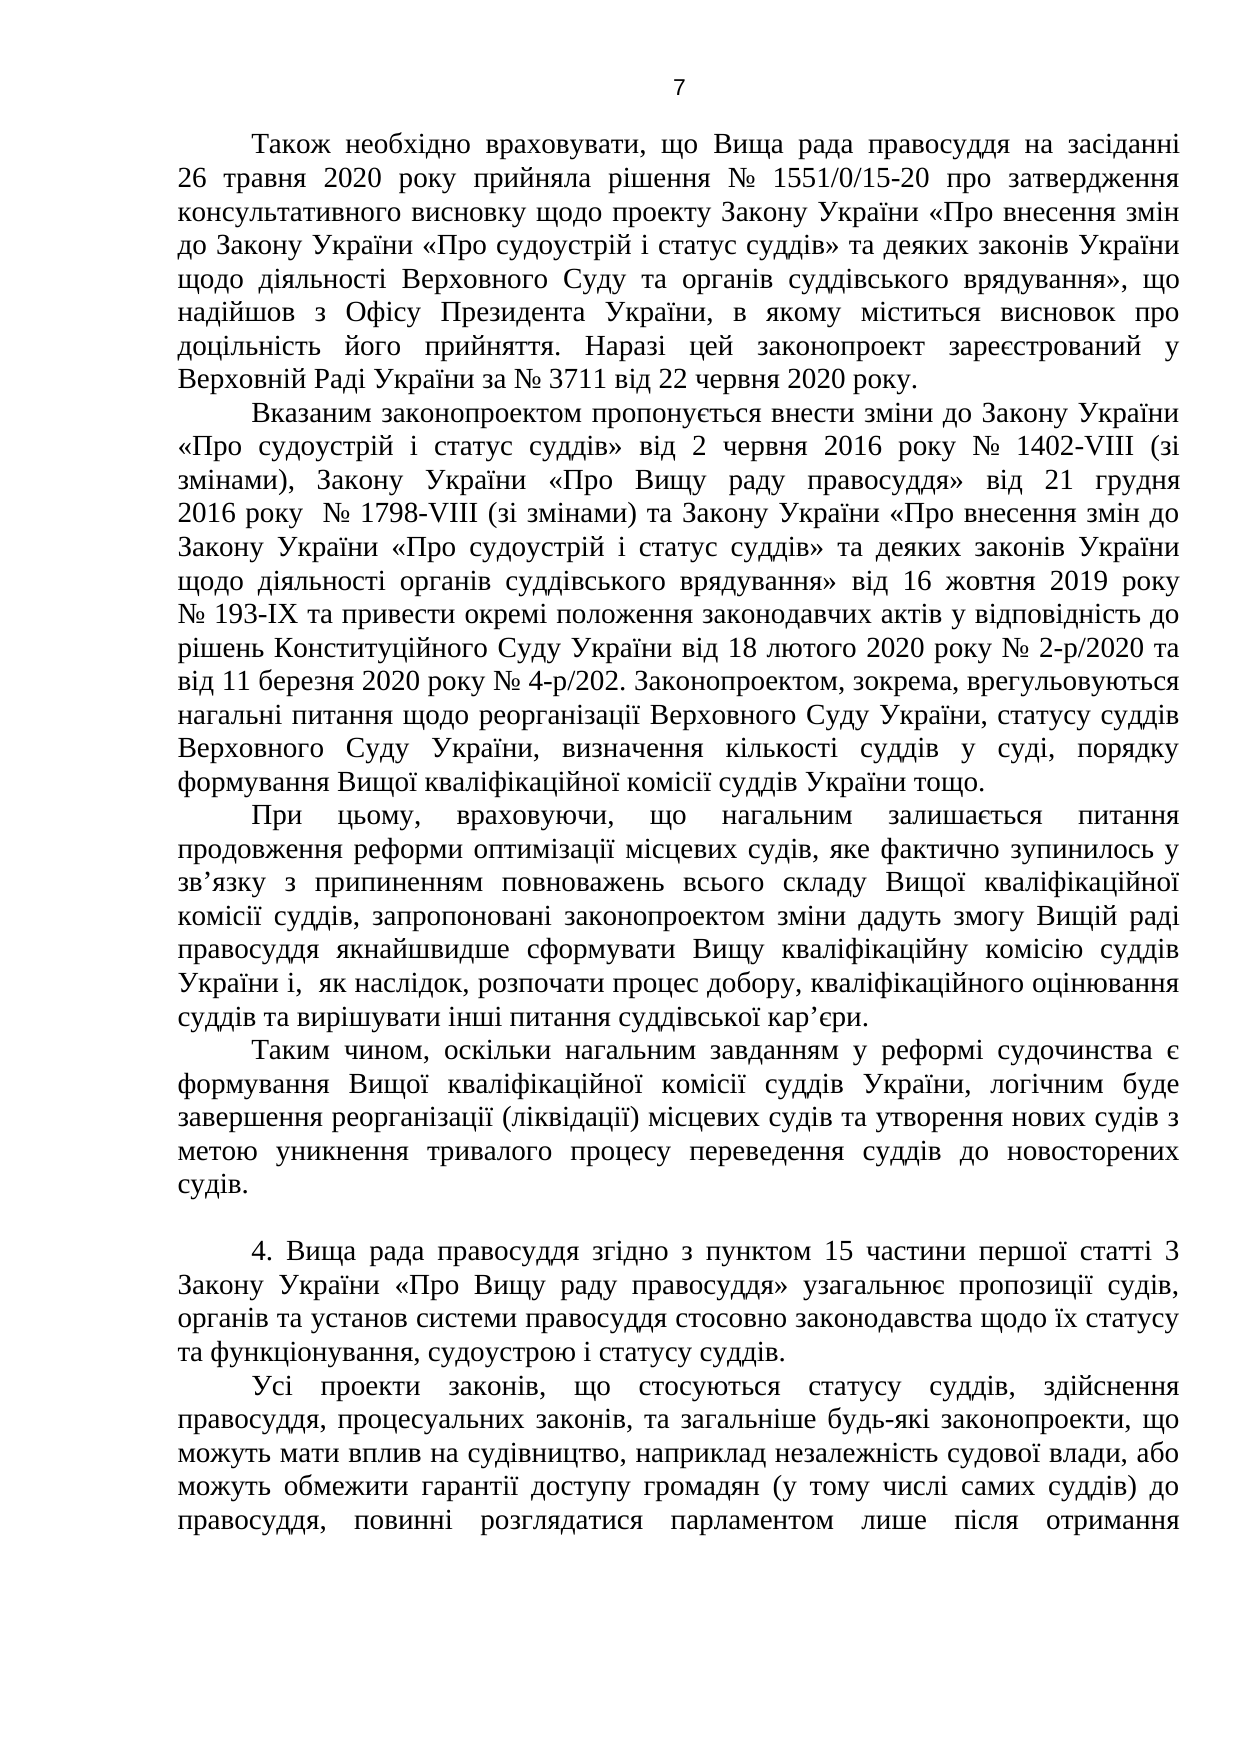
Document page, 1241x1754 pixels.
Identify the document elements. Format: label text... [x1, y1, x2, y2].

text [177, 1368, 1180, 1535]
text При цьому, враховуючи, що нагальним залишається питання продовження реформи оптимізації місцевих судів, яке фактично зупинилось у зв’язку з припиненням повноважень всього складу Вищої кваліфікаційної комісії суддів, запропоновані законопроектом зміни дадуть змогу Вищій раді правосуддя якнайшвидше сформувати Вищу кваліфікаційну комісію суддів України і, як наслідок, розпочати процес добору, кваліфікаційного оцінювання суддів та вирішувати інші питання суддівської кар’єри. [177, 797, 1180, 1032]
text 4. Вища рада правосуддя згідно з пунктом 15 частини першої статті 3 Закону України «Про Вищу раду правосуддя» узагальнює пропозиції судів, органів та установ системи правосуддя стосовно законодавства щодо їх статусу та функціонування, судоустрою і статусу суддів. [177, 1233, 1180, 1368]
text Вказаним законопроектом пропонується внести зміни до Закону України «Про судоустрій і статус суддів» від 2 червня 2016 року № 1402-VIII (зі змінами), Закону України «Про Вищу раду правосуддя» від 21 грудня 2016 року № 1798-VIII (зі змінами) та Закону України «Про внесення змін до Закону України «Про судоустрій і статус суддів» та деяких законів України щодо діяльності органів суддівського врядування» від 16 жовтня 2019 року № 193-ІХ та привести окремі положення законодавчих актів у відповідність до рішень Конституційного Суду України від 18 лютого 2020 року № 2-р/2020 та від 11 березня 2020 року № 4-р/202. Законопроектом, зокрема, врегульовуються нагальні питання щодо реорганізації Верховного Суду України, статусу суддів Верховного Суду України, визначення кількості суддів у суді, порядку формування Вищої кваліфікаційної комісії суддів України тощо. [177, 395, 1180, 797]
text Також необхідно враховувати, що Вища рада правосуддя на засіданні 26 травня 2020 року прийняла рішення № 1551/0/15-20 про затвердження консультативного висновку щодо проекту Закону України «Про внесення змін до Закону України «Про судоустрій і статус суддів» та деяких законів України щодо діяльності Верховного Суду та органів суддівського врядування», що надійшов з Офісу Президента України, в якому міститься висновок про доцільність його прийняття. Наразі цей законопроект зареєстрований у Верховній Раді України за № 3711 від 22 червня 2020 року. [177, 127, 1180, 395]
text Таким чином, оскільки нагальним завданням у реформі судочинства є формування Вищої кваліфікаційної комісії суддів України, логічним буде завершення реорганізації (ліквідації) місцевих судів та утворення нових судів з метою уникнення тривалого процесу переведення суддів до новосторених судів. [177, 1032, 1180, 1200]
